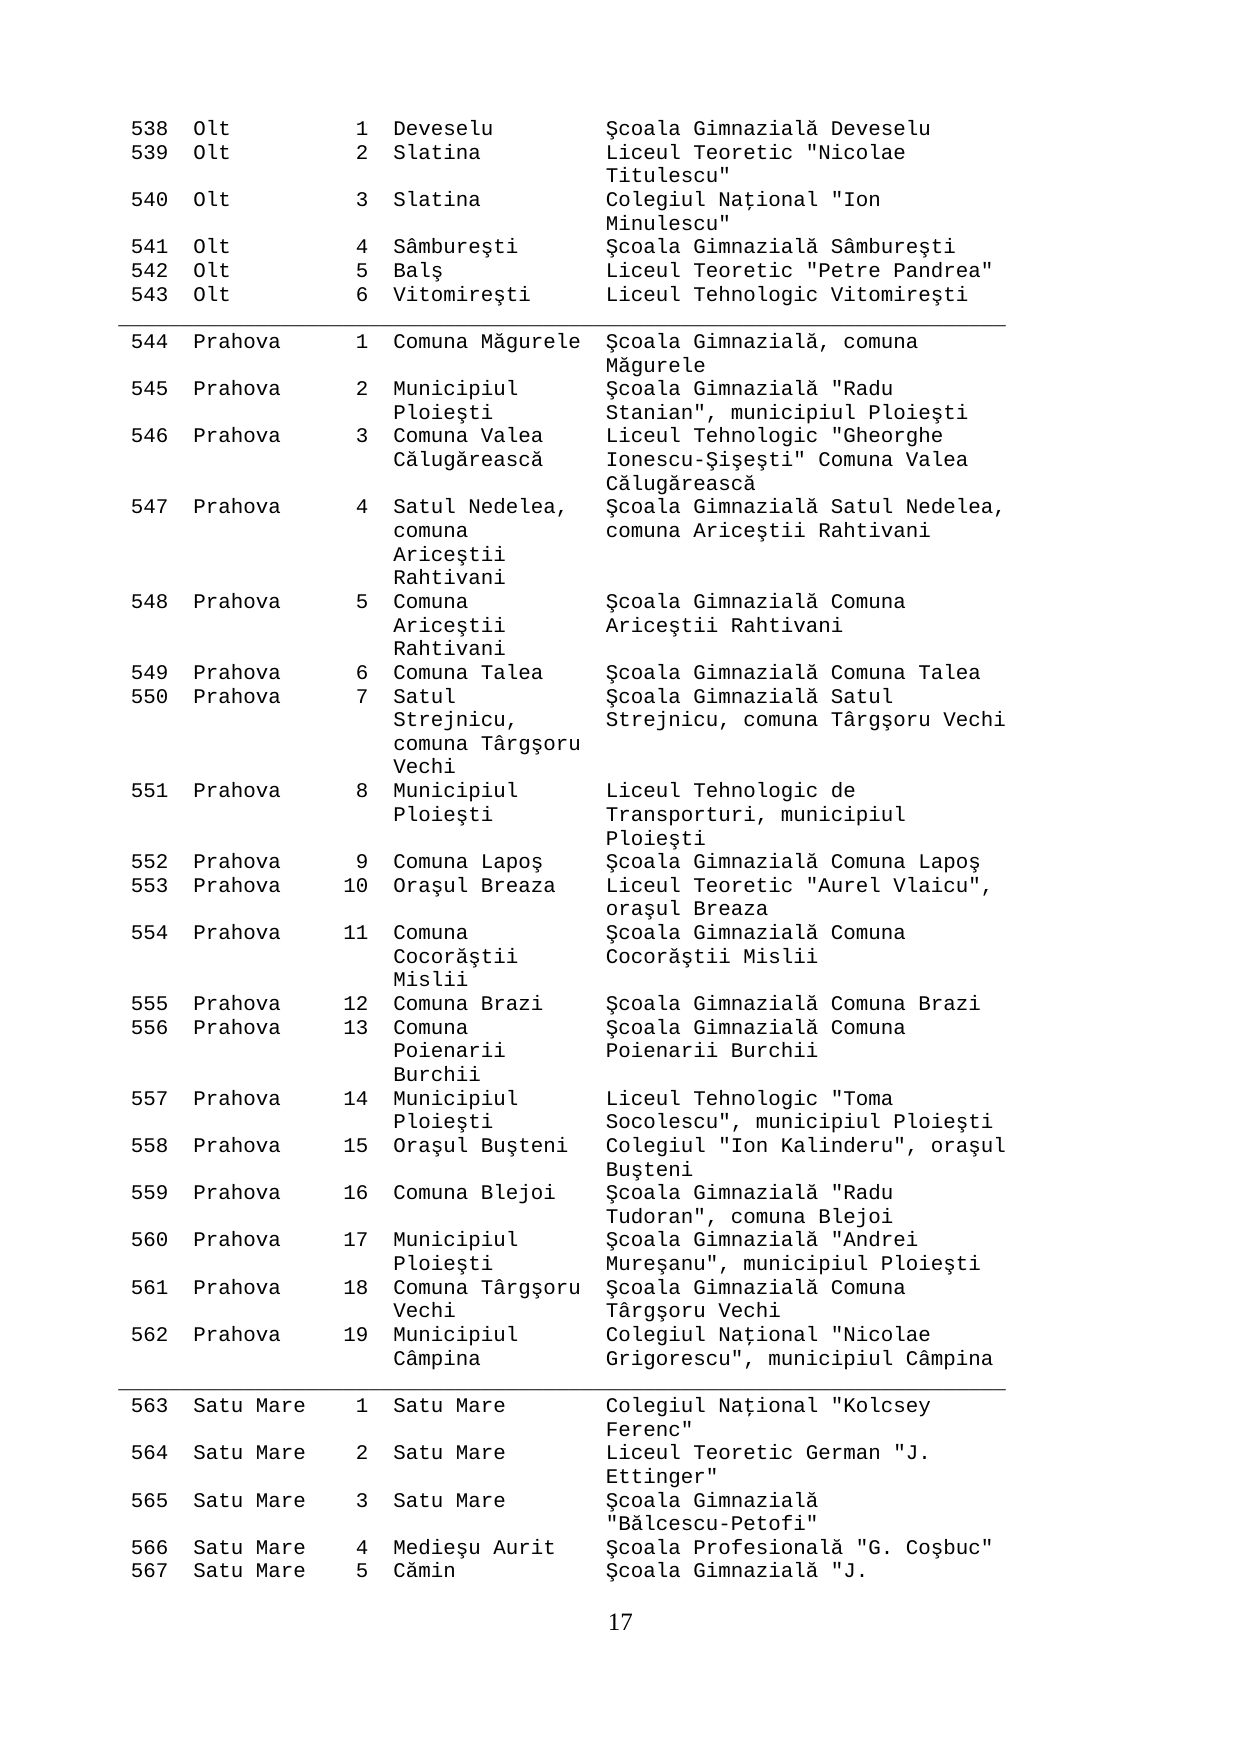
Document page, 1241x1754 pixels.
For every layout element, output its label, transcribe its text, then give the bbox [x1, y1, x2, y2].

text Ploieşti Mureşanu", municipiul Ploieşti [118, 1253, 1122, 1277]
text 542 Olt 5 Balş Liceul Teoretic "Petre Pandrea" [118, 260, 1122, 284]
text 557 Prahova 14 Municipiul Liceul Tehnologic "Toma [118, 1088, 1122, 1111]
text Poienarii Poienarii Burchii [118, 1040, 1122, 1064]
text oraşul Breaza [118, 898, 1122, 922]
text Rahtivani [118, 638, 1122, 662]
text Călugărească Ionescu-Şişeşti" Comuna Valea [118, 449, 1122, 473]
text _______________________________________________________________________ [118, 307, 1122, 331]
text 560 Prahova 17 Municipiul Şcoala Gimnazială "Andrei [118, 1229, 1122, 1253]
text Ploieşti Transporturi, municipiul [118, 804, 1122, 827]
text 547 Prahova 4 Satul Nedelea, Şcoala Gimnazială Satul Nedelea, [118, 496, 1122, 520]
text Ettinger" [118, 1466, 1122, 1489]
text 554 Prahova 11 Comuna Şcoala Gimnazială Comuna [118, 922, 1122, 946]
text 541 Olt 4 Sâmbureşti Şcoala Gimnazială Sâmbureşti [118, 236, 1122, 260]
text Buşteni [118, 1158, 1122, 1182]
text Câmpina Grigorescu", municipiul Câmpina [118, 1348, 1122, 1371]
text 546 Prahova 3 Comuna Valea Liceul Tehnologic "Gheorghe [118, 426, 1122, 449]
text Ploieşti Socolescu", municipiul Ploieşti [118, 1111, 1122, 1135]
text 566 Satu Mare 4 Medieşu Aurit Şcoala Profesională "G. Coşbuc" [118, 1537, 1122, 1561]
text 562 Prahova 19 Municipiul Colegiul Naţional "Nicolae [118, 1324, 1122, 1348]
text Mislii [118, 969, 1122, 993]
text 561 Prahova 18 Comuna Târgşoru Şcoala Gimnazială Comuna [118, 1277, 1122, 1300]
text Vechi Târgşoru Vechi [118, 1300, 1122, 1324]
text 559 Prahova 16 Comuna Blejoi Şcoala Gimnazială "Radu [118, 1182, 1122, 1206]
text comuna Târgşoru [118, 733, 1122, 757]
text 539 Olt 2 Slatina Liceul Teoretic "Nicolae [118, 142, 1122, 165]
text Ploieşti Stanian", municipiul Ploieşti [118, 402, 1122, 426]
text 544 Prahova 1 Comuna Măgurele Şcoala Gimnazială, comuna [118, 331, 1122, 354]
text Ferenc" [118, 1419, 1122, 1442]
text Rahtivani [118, 567, 1122, 591]
text 540 Olt 3 Slatina Colegiul Naţional "Ion [118, 189, 1122, 213]
text 564 Satu Mare 2 Satu Mare Liceul Teoretic German "J. [118, 1442, 1122, 1466]
text 567 Satu Mare 5 Cămin Şcoala Gimnazială "J. [118, 1561, 1122, 1584]
text 565 Satu Mare 3 Satu Mare Şcoala Gimnazială [118, 1489, 1122, 1513]
text 553 Prahova 10 Oraşul Breaza Liceul Teoretic "Aurel Vlaicu", [118, 875, 1122, 898]
text Tudoran", comuna Blejoi [118, 1206, 1122, 1229]
text 552 Prahova 9 Comuna Lapoş Şcoala Gimnazială Comuna Lapoş [118, 851, 1122, 875]
text Titulescu" [118, 165, 1122, 189]
text 538 Olt 1 Deveselu Şcoala Gimnazială Deveselu [118, 118, 1122, 142]
text Ariceştii Ariceştii Rahtivani [118, 615, 1122, 638]
text Călugărească [118, 473, 1122, 496]
text Măgurele [118, 354, 1122, 378]
text Minulescu" [118, 213, 1122, 236]
text 548 Prahova 5 Comuna Şcoala Gimnazială Comuna [118, 591, 1122, 615]
text 563 Satu Mare 1 Satu Mare Colegiul Naţional "Kolcsey [118, 1395, 1122, 1419]
text 549 Prahova 6 Comuna Talea Şcoala Gimnazială Comuna Talea [118, 662, 1122, 686]
text 556 Prahova 13 Comuna Şcoala Gimnazială Comuna [118, 1017, 1122, 1040]
text 550 Prahova 7 Satul Şcoala Gimnazială Satul [118, 686, 1122, 709]
text 545 Prahova 2 Municipiul Şcoala Gimnazială "Radu [118, 378, 1122, 402]
text Cocorăştii Cocorăştii Mislii [118, 946, 1122, 969]
text 555 Prahova 12 Comuna Brazi Şcoala Gimnazială Comuna Brazi [118, 993, 1122, 1017]
text 558 Prahova 15 Oraşul Buşteni Colegiul "Ion Kalinderu", oraşul [118, 1135, 1122, 1158]
text _______________________________________________________________________ [118, 1371, 1122, 1395]
text Ploieşti [118, 827, 1122, 851]
text Vechi [118, 757, 1122, 780]
text Ariceştii [118, 544, 1122, 567]
text Burchii [118, 1064, 1122, 1088]
text comuna comuna Ariceştii Rahtivani [118, 520, 1122, 544]
text Strejnicu, Strejnicu, comuna Târgşoru Vechi [118, 709, 1122, 733]
text 551 Prahova 8 Municipiul Liceul Tehnologic de [118, 780, 1122, 804]
text "Bălcescu-Petofi" [118, 1513, 1122, 1537]
text 543 Olt 6 Vitomireşti Liceul Tehnologic Vitomireşti [118, 284, 1122, 307]
